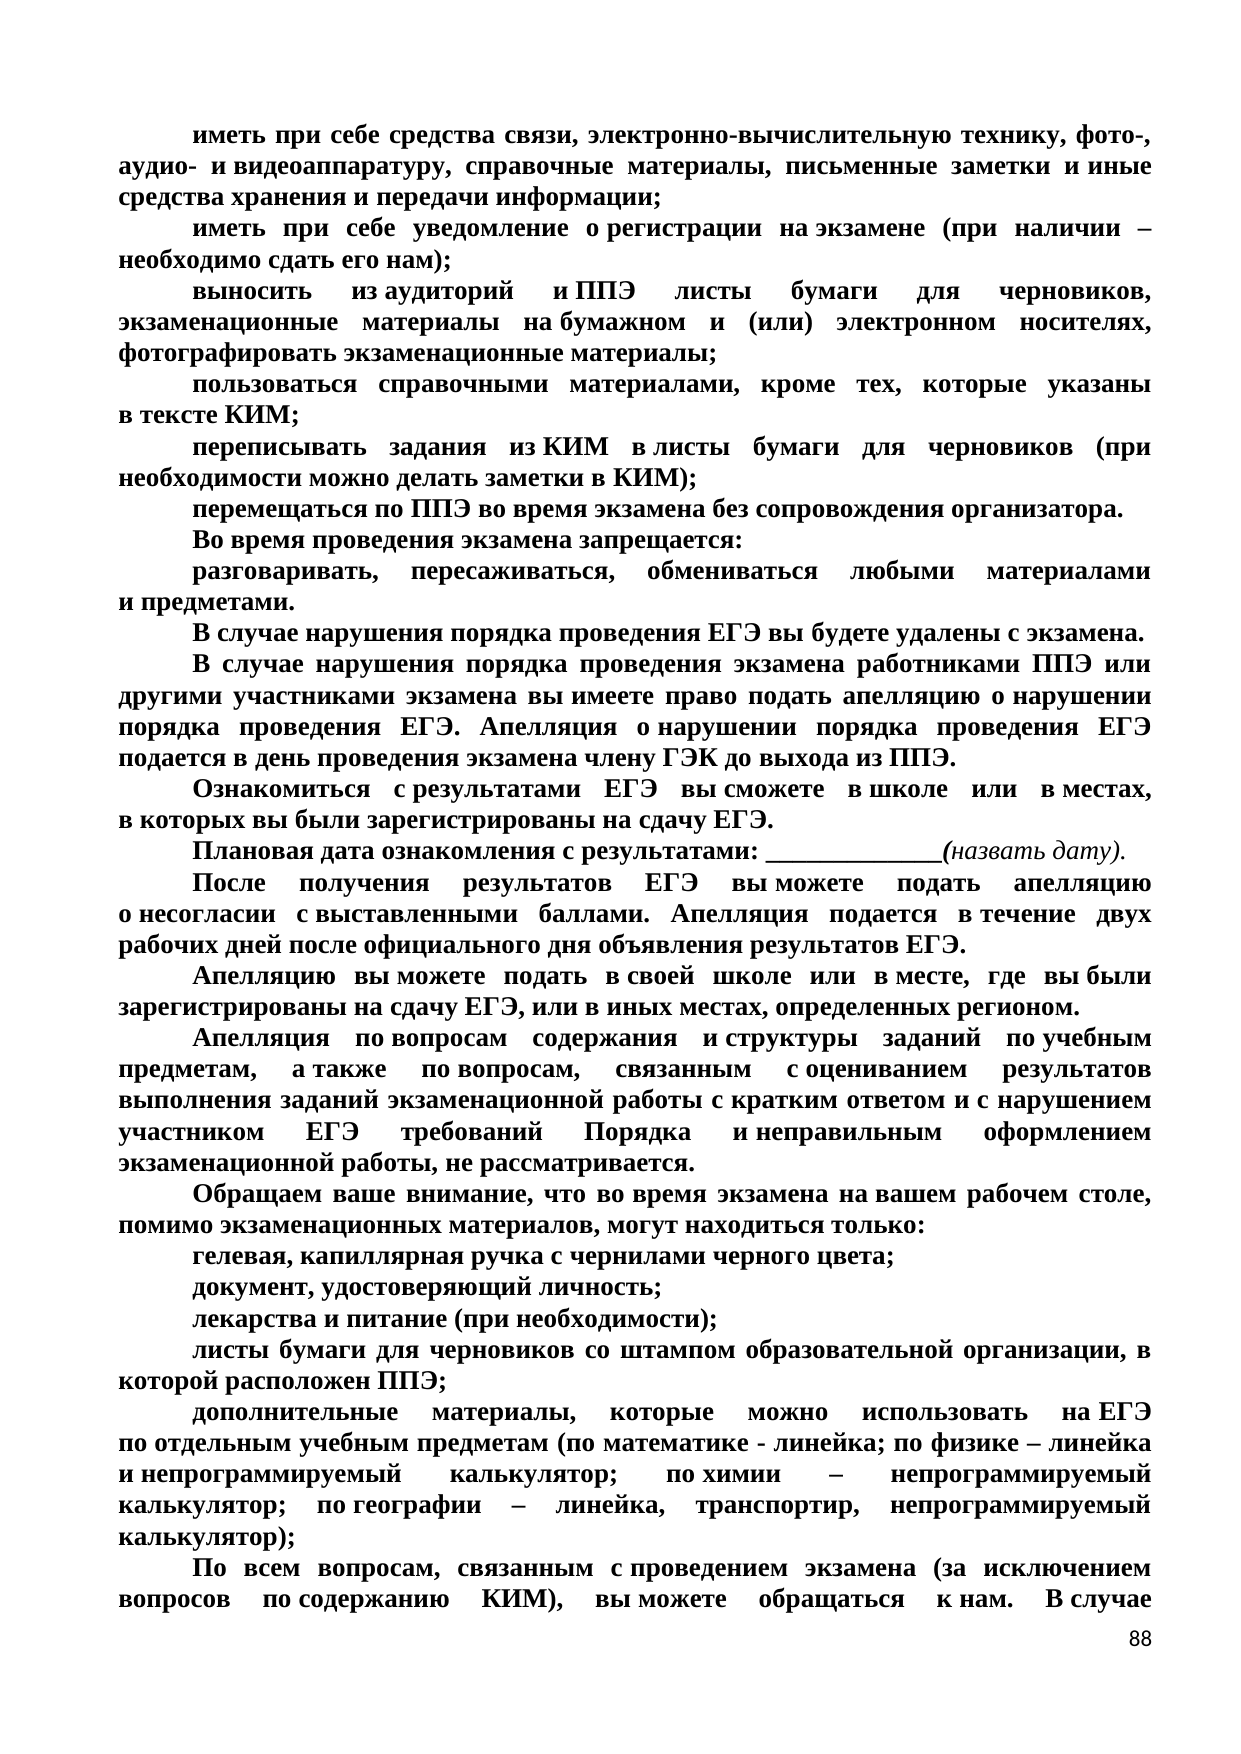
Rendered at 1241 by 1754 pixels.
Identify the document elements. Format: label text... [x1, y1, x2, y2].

text В случае нарушения порядка проведения ЕГЭ вы будете удалены с экзамена. [118, 616, 1152, 648]
text гелевая, капиллярная ручка с чернилами черного цвета; [118, 1239, 1152, 1271]
text После получения результатов ЕГЭ вы можете подать апелляцию о несогласии с выставленными баллами. Апелляция подается в течение двух рабочих дней после официального дня объявления результатов ЕГЭ. [118, 866, 1152, 959]
text В случае нарушения порядка проведения экзамена работниками ППЭ или другими участниками экзамена вы имеете право подать апелляцию о нарушении порядка проведения ЕГЭ. Апелляция о нарушении порядка проведения ЕГЭ подается в день проведения экзамена члену ГЭК до выхода из ППЭ. [118, 648, 1152, 772]
text иметь при себе уведомление о регистрации на экзамене (при наличии – необходимо сдать его нам); [118, 212, 1152, 274]
text выносить из аудиторий и ППЭ листы бумаги для черновиков, экзаменационные материалы на бумажном и (или) электронном носителях, фотографировать экзаменационные материалы; [118, 274, 1152, 367]
text перемещаться по ППЭ во время экзамена без сопровождения организатора. [118, 492, 1152, 523]
text дополнительные материалы, которые можно использовать на ЕГЭ по отдельным учебным предметам (по математике - линейка; по физике – линейка и непрограммируемый калькулятор; по химии – непрограммируемый калькулятор; по географии – линейка, транспортир, непрограммируемый калькулятор); [118, 1395, 1152, 1551]
text документ, удостоверяющий личность; [118, 1271, 1152, 1302]
text Обращаем ваше внимание, что во время экзамена на вашем рабочем столе, помимо экзаменационных материалов, могут находиться только: [118, 1177, 1152, 1239]
text Плановая дата ознакомления с результатами: _____________(назвать дату). [118, 834, 1152, 866]
text разговаривать, пересаживаться, обмениваться любыми материалами и предметами. [118, 554, 1152, 616]
text Во время проведения экзамена запрещается: [118, 523, 1152, 554]
text иметь при себе средства связи, электронно-вычислительную технику, фото-, аудио- и видеоаппаратуру, справочные материалы, письменные заметки и иные средства хранения и передачи информации; [118, 118, 1152, 212]
text Апелляцию вы можете подать в своей школе или в месте, где вы были зарегистрированы на сдачу ЕГЭ, или в иных местах, определенных регионом. [118, 959, 1152, 1021]
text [118, 1551, 1152, 1613]
text лекарства и питание (при необходимости); [118, 1302, 1152, 1333]
text листы бумаги для черновиков со штампом образовательной организации, в которой расположен ППЭ; [118, 1333, 1152, 1395]
text переписывать задания из КИМ в листы бумаги для черновиков (при необходимости можно делать заметки в КИМ); [118, 429, 1152, 492]
text Апелляция по вопросам содержания и структуры заданий по учебным предметам, а также по вопросам, связанным с оцениванием результатов выполнения заданий экзаменационной работы с кратким ответом и с нарушением участником ЕГЭ требований Порядка и неправильным оформлением экзаменационной работы, не рассматривается. [118, 1021, 1152, 1177]
text пользоваться справочными материалами, кроме тех, которые указаны в тексте КИМ; [118, 367, 1152, 429]
text Ознакомиться с результатами ЕГЭ вы сможете в школе или в местах, в которых вы были зарегистрированы на сдачу ЕГЭ. [118, 772, 1152, 834]
